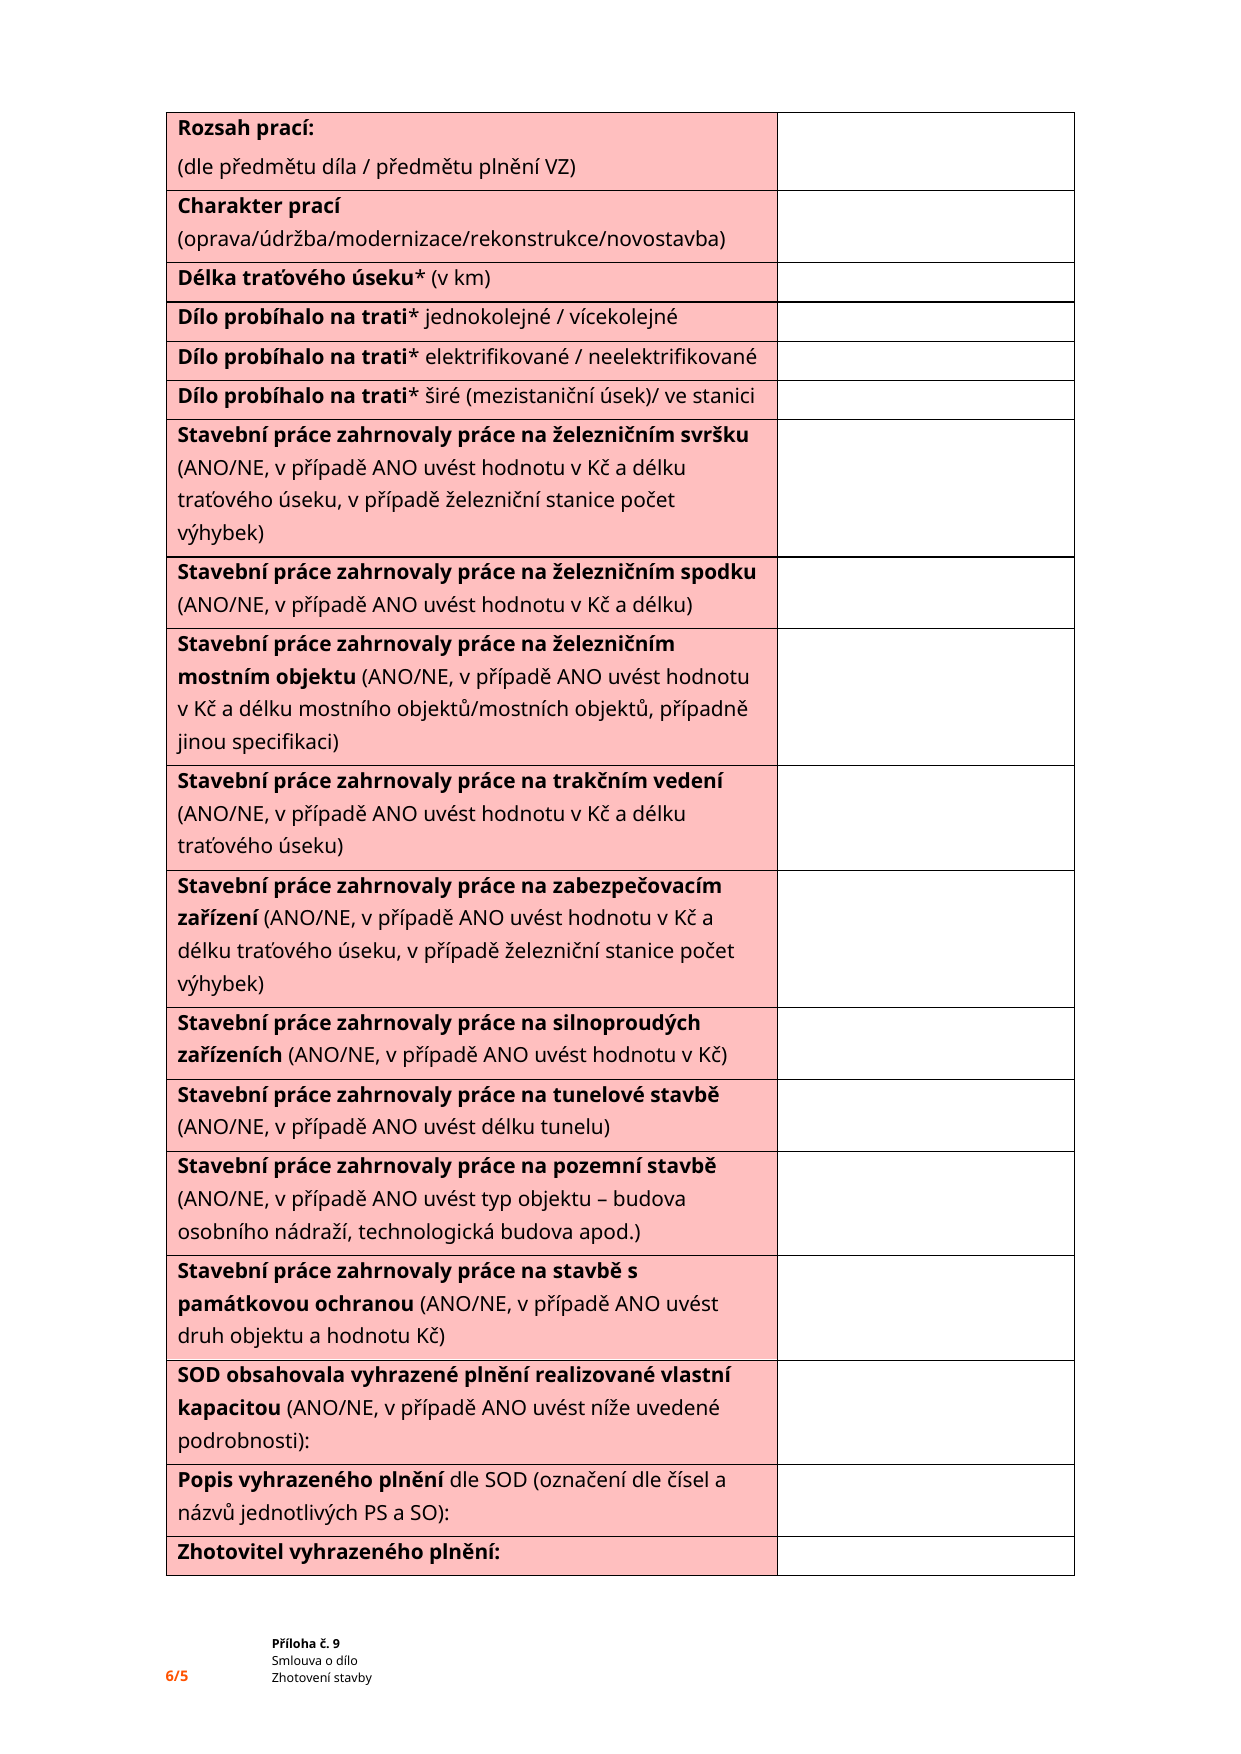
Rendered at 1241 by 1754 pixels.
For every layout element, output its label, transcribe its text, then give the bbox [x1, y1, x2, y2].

table_header [778, 113, 1074, 190]
table_cell Délka traťového úseku* (v km) [167, 263, 777, 301]
table_cell Stavební práce zahrnovaly práce na stavbě s památkovou ochranou (ANO/NE, v případě ANO uvést druh objektu a hodnotu Kč) [167, 1256, 777, 1359]
table_cell SOD obsahovala vyhrazené plnění realizované vlastní kapacitou (ANO/NE, v případě ANO uvést níže uvedené podrobnosti): [167, 1361, 777, 1464]
table_cell Stavební práce zahrnovaly práce na železničním svršku (ANO/NE, v případě ANO uvést hodnotu v Kč a délku traťového úseku, v případě železniční stanice počet výhybek) [167, 420, 777, 556]
table_cell Dílo probíhalo na trati* jednokolejné / vícekolejné [167, 303, 777, 341]
table_cell Stavební práce zahrnovaly práce na zabezpečovacím zařízení (ANO/NE, v případě ANO uvést hodnotu v Kč a délku traťového úseku, v případě železniční stanice počet výhybek) [167, 871, 777, 1007]
table_cell [778, 1152, 1074, 1255]
table_cell [778, 420, 1074, 556]
table_cell Dílo probíhalo na trati* elektrifikované / neelektrifikované [167, 342, 777, 380]
table_cell [778, 1080, 1074, 1151]
table_cell [778, 263, 1074, 301]
table_cell Stavební práce zahrnovaly práce na trakčním vedení (ANO/NE, v případě ANO uvést hodnotu v Kč a délku traťového úseku) [167, 766, 777, 870]
table_cell [778, 191, 1074, 262]
table_cell Dílo probíhalo na trati* širé (mezistaniční úsek)/ ve stanici [167, 381, 777, 419]
table_cell [778, 1465, 1074, 1536]
table_cell [778, 558, 1074, 628]
table_cell [778, 871, 1074, 1007]
table_cell [778, 1008, 1074, 1079]
table_cell Popis vyhrazeného plnění dle SOD (označení dle čísel a názvů jednotlivých PS a SO): [167, 1465, 777, 1536]
table_cell Stavební práce zahrnovaly práce na železničním mostním objektu (ANO/NE, v případě ANO uvést hodnotu v Kč a délku mostního objektů/mostních objektů, případně jinou specifikaci) [167, 629, 777, 765]
table_header Rozsah prací: (dle předmětu díla / předmětu plnění VZ) [167, 113, 777, 190]
table_cell [778, 1537, 1074, 1575]
table_cell Stavební práce zahrnovaly práce na pozemní stavbě (ANO/NE, v případě ANO uvést typ objektu – budova osobního nádraží, technologická budova apod.) [167, 1152, 777, 1255]
table_cell [778, 629, 1074, 765]
table_cell [778, 766, 1074, 870]
table_cell [778, 1256, 1074, 1359]
table_cell [778, 303, 1074, 341]
table_cell [778, 342, 1074, 380]
table_cell Stavební práce zahrnovaly práce na silnoproudých zařízeních (ANO/NE, v případě ANO uvést hodnotu v Kč) [167, 1008, 777, 1079]
table_cell [778, 381, 1074, 419]
table_cell Zhotovitel vyhrazeného plnění: [167, 1537, 777, 1575]
table_cell Stavební práce zahrnovaly práce na železničním spodku (ANO/NE, v případě ANO uvést hodnotu v Kč a délku) [167, 558, 777, 628]
table_cell Stavební práce zahrnovaly práce na tunelové stavbě (ANO/NE, v případě ANO uvést délku tunelu) [167, 1080, 777, 1151]
table_cell Charakter prací (oprava/údržba/modernizace/rekonstrukce/novostavba) [167, 191, 777, 262]
table_cell [778, 1361, 1074, 1464]
